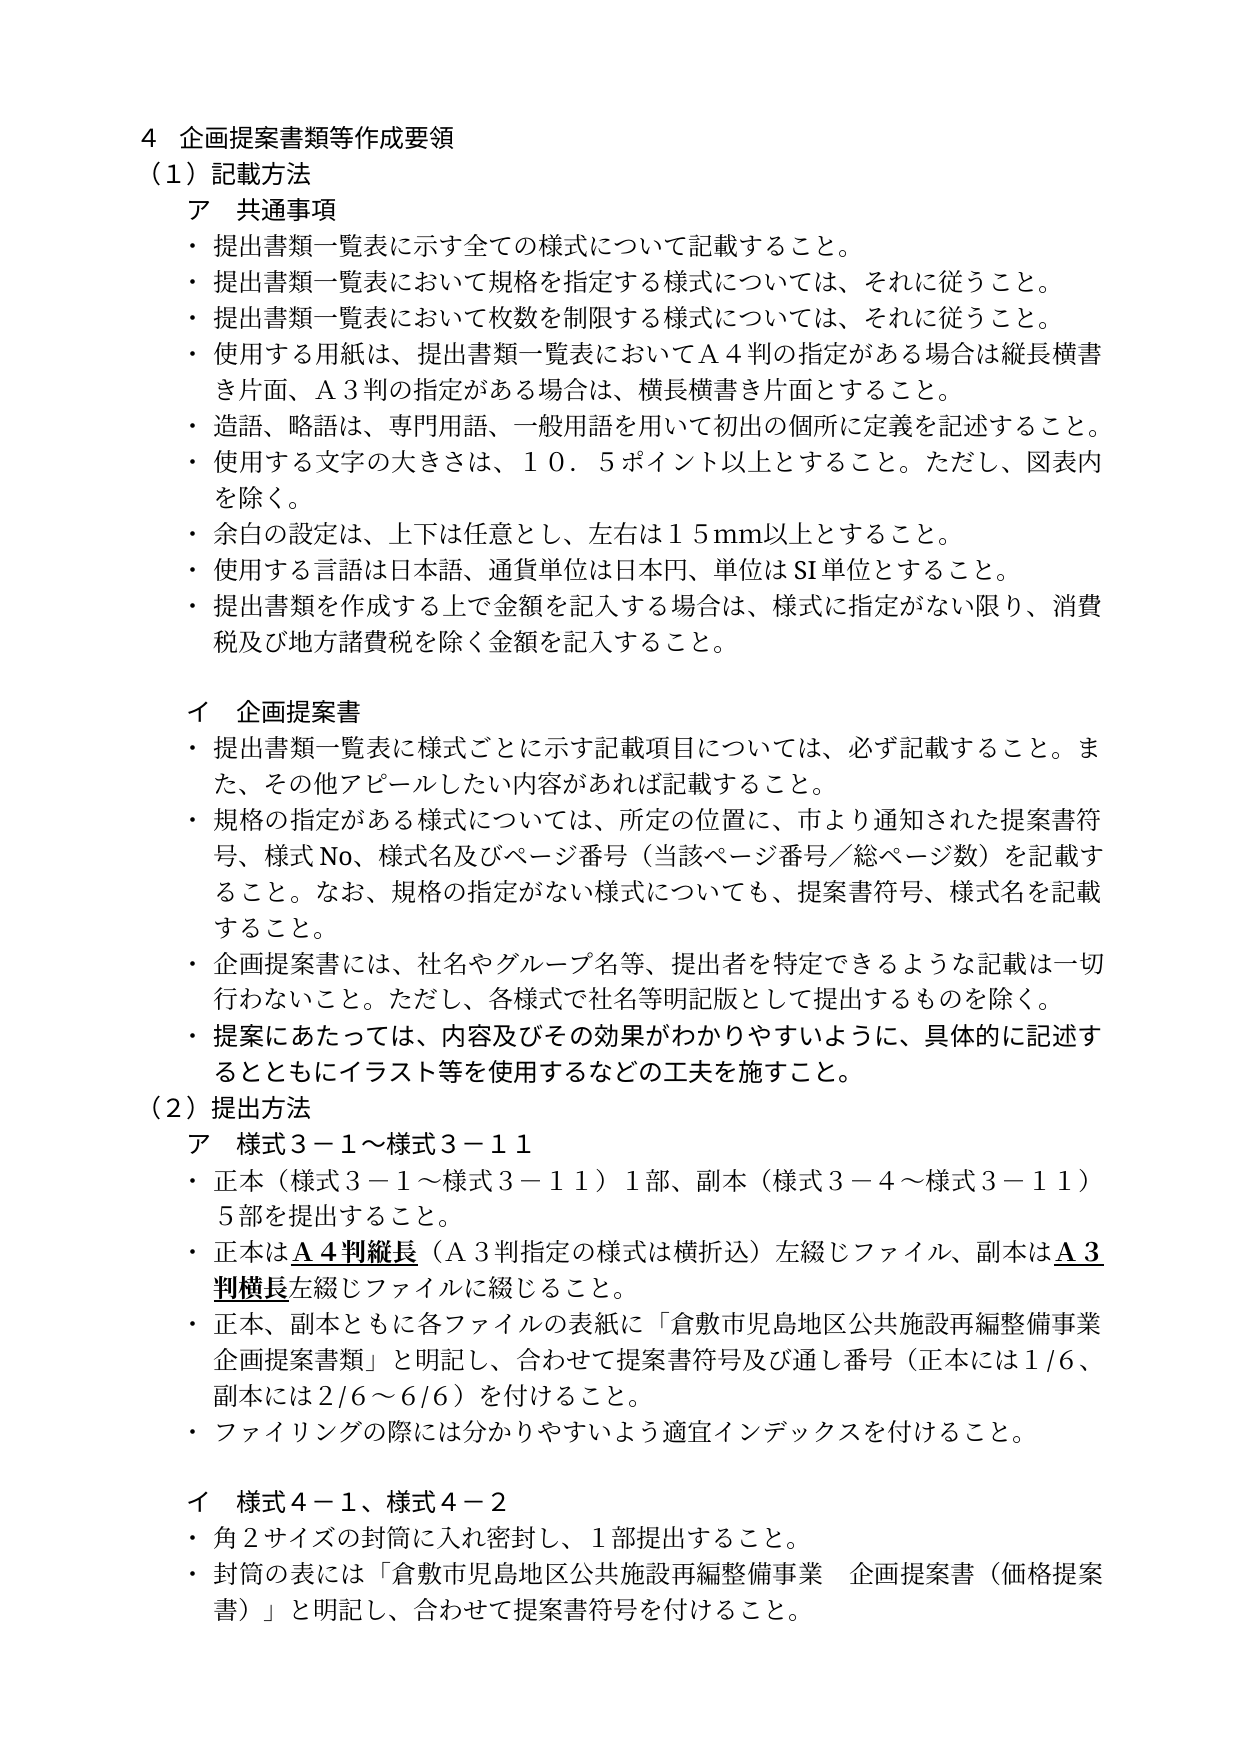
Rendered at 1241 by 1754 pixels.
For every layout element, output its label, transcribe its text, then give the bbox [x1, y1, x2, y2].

list 造語、略語は、専門用語、一般用語を用いて初出の個所に定義を記述すること。 [180, 407, 1104, 442]
list 余白の設定は、上下は任意とし、左右は１５ｍｍ以上とすること。 [180, 514, 1104, 550]
list 提出書類一覧表において枚数を制限する様式については、それに従うこと。 [180, 299, 1104, 335]
list 使用する文字の大きさは、１０．５ポイント以上とすること。ただし、図表内を除く。 [180, 442, 1104, 514]
text イ 企画提案書 [136, 692, 1104, 728]
list 規格の指定がある様式については、所定の位置に、市より通知された提案書符号、様式No、様式名及びページ番号（当該ページ番号／総ページ数）を記載すること。なお、規格の指定がない様式についても、提案書符号、様式名を記載すること。 [180, 800, 1104, 944]
list 使用する用紙は、提出書類一覧表においてＡ４判の指定がある場合は縦長横書き片面、Ａ３判の指定がある場合は、横長横書き片面とすること。 [180, 335, 1104, 407]
list 使用する言語は日本語、通貨単位は日本円、単位はSI単位とすること。 [180, 550, 1104, 586]
list 正本はＡ４判縦長（Ａ３判指定の様式は横折込）左綴じファイル、副本はＡ３判横長左綴じファイルに綴じること。 [180, 1233, 1104, 1305]
text イ 様式４－１、様式４－２ [136, 1483, 1104, 1519]
list 提出書類一覧表に示す全ての様式について記載すること。 [180, 227, 1104, 263]
list 角２サイズの封筒に入れ密封し、１部提出すること。 [180, 1519, 1104, 1555]
list 正本（様式３－１～様式３－１１）１部、副本（様式３－４～様式３－１１）５部を提出すること。 [180, 1161, 1104, 1233]
subtitle （２）提出方法 [136, 1089, 1104, 1125]
list ファイリングの際には分かりやすいよう適宜インデックスを付けること。 [180, 1413, 1104, 1449]
text ア 共通事項 [136, 191, 1104, 227]
list 提出書類を作成する上で金額を記入する場合は、様式に指定がない限り、消費税及び地方諸費税を除く金額を記入すること。 [180, 586, 1104, 658]
list 企画提案書には、社名やグループ名等、提出者を特定できるような記載は一切行わないこと。ただし、各様式で社名等明記版として提出するものを除く。 [180, 944, 1104, 1016]
list 正本、副本ともに各ファイルの表紙に「倉敷市児島地区公共施設再編整備事業企画提案書類」と明記し、合わせて提案書符号及び通し番号（正本には１/６、副本には２/６～６/６）を付けること。 [180, 1305, 1104, 1413]
list 提案にあたっては、内容及びその効果がわかりやすいように、具体的に記述するとともにイラスト等を使用するなどの工夫を施すこと。 [180, 1016, 1104, 1089]
list 封筒の表には「倉敷市児島地区公共施設再編整備事業 企画提案書（価格提案書）」と明記し、合わせて提案書符号を付けること。 [180, 1555, 1104, 1627]
text ア 様式３－１～様式３－１１ [136, 1125, 1104, 1161]
list 提出書類一覧表において規格を指定する様式については、それに従うこと。 [180, 263, 1104, 299]
list 提出書類一覧表に様式ごとに示す記載項目については、必ず記載すること。また、その他アピールしたい内容があれば記載すること。 [180, 728, 1104, 800]
subtitle （１）記載方法 [136, 154, 1104, 191]
subtitle 企画提案書類等作成要領 [136, 118, 1104, 154]
